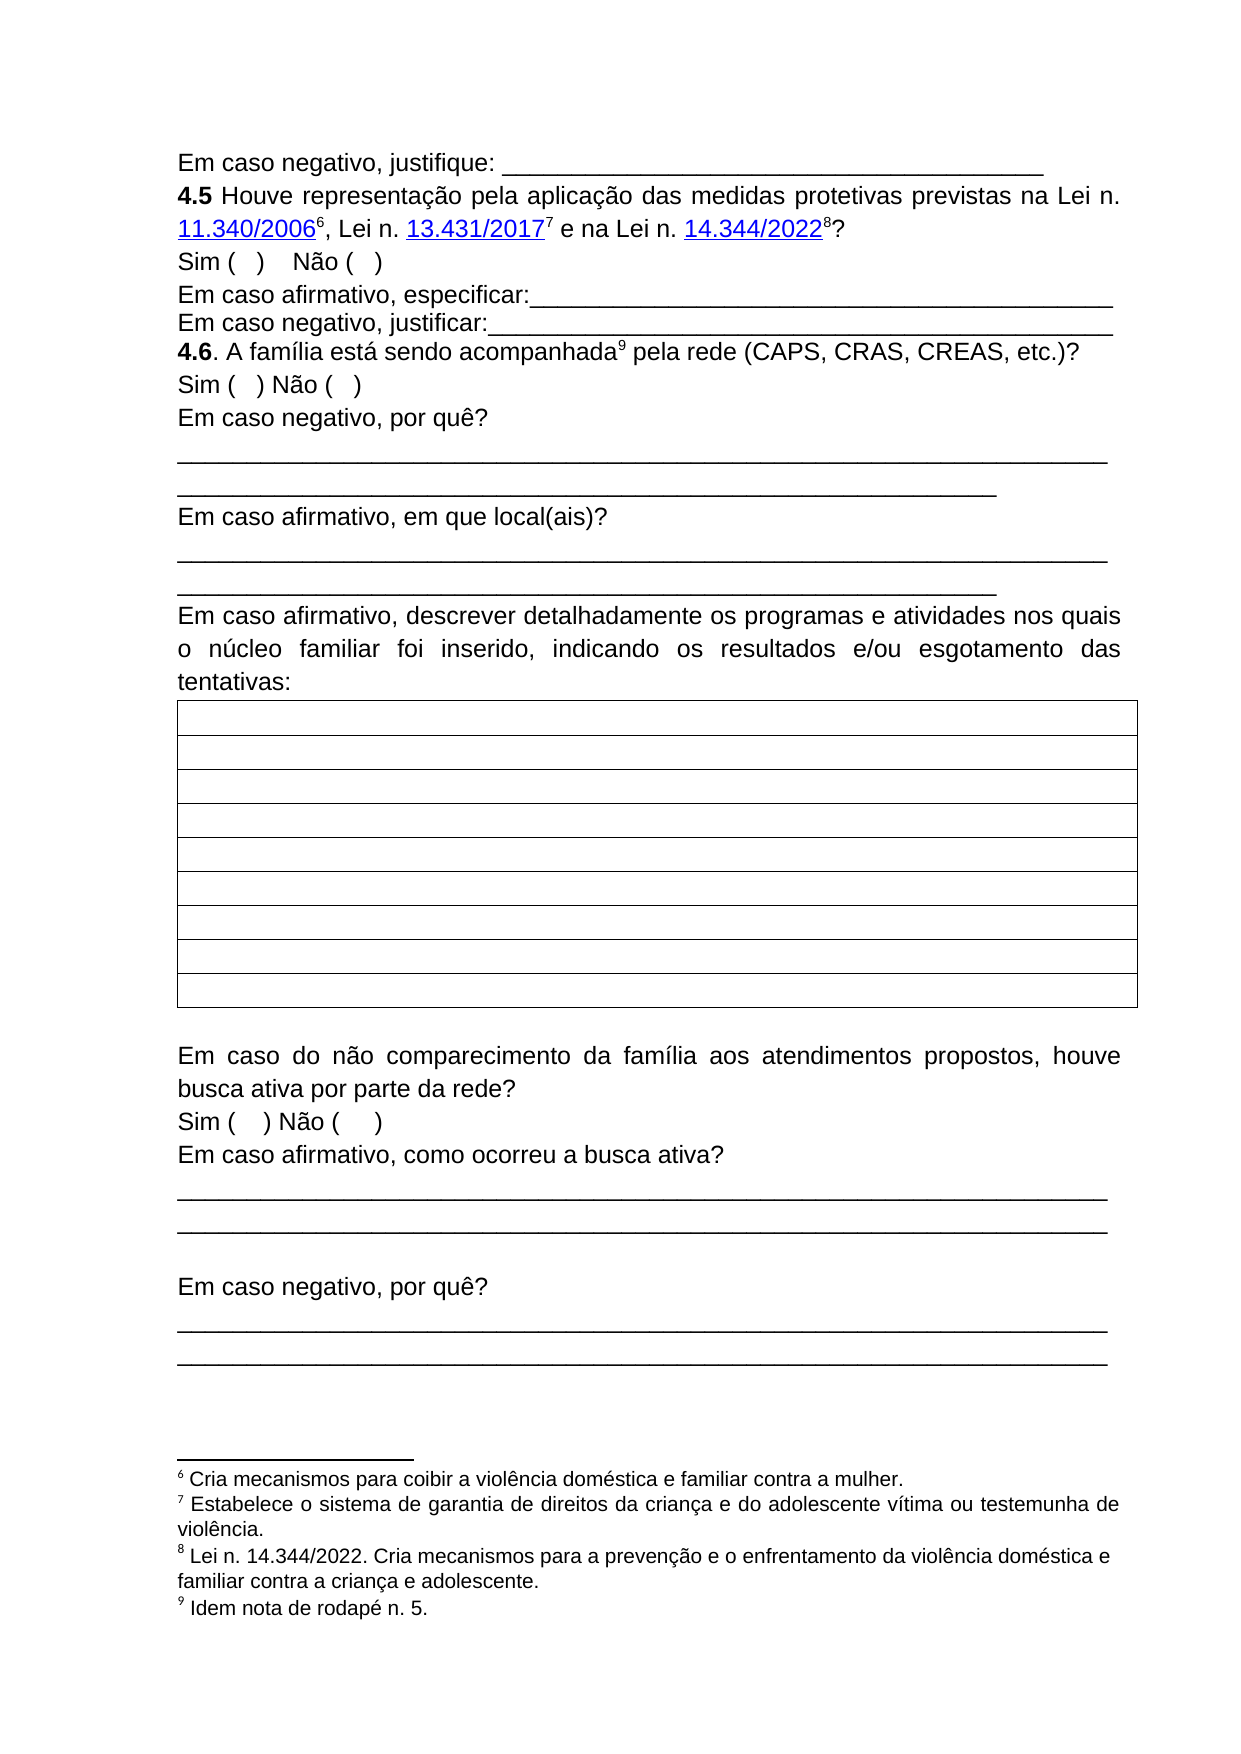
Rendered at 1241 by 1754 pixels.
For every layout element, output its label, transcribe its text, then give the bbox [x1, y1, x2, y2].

table_cell [178, 974, 1137, 1007]
table_cell [178, 906, 1137, 939]
text Sim ( ) Não ( ) [177, 370, 1122, 399]
text Em caso negativo, justificar:_____________________________________________ [177, 308, 1122, 337]
table_cell [178, 736, 1137, 768]
text 4.5 Houve representação pela aplicação das medidas protetivas previstas na Lei n. 11.340/2006, Lei n. 13.431/2017 e na Lei n. 14.344/2022? [177, 181, 1122, 242]
text Em caso afirmativo, especificar:__________________________________________ [177, 280, 1122, 308]
text Em caso afirmativo, descrever detalhadamente os programas e atividades nos quais o núcleo familiar foi inserido, indicando os resultados e/ou esgotamento das tentativas: [177, 601, 1122, 696]
table_cell [178, 770, 1137, 803]
text Em caso do não comparecimento da família aos atendimentos propostos, houve busca ativa por parte da rede? [177, 1041, 1122, 1103]
text ______________________________________________________________________________________________________________________________ [177, 535, 1122, 597]
text Sim ( ) Não ( ) [177, 1107, 1122, 1136]
text ______________________________________________________________________________________________________________________________________ [177, 1173, 1122, 1235]
table_header [178, 701, 1137, 734]
text 4.6. A família está sendo acompanhada pela rede (CAPS, CRAS, CREAS, etc.)? [177, 337, 1122, 366]
text Sim ( ) Não ( ) [177, 247, 1122, 275]
text ______________________________________________________________________________________________________________________________ [177, 436, 1122, 498]
table_cell [178, 940, 1137, 973]
table_cell [178, 872, 1137, 905]
text Em caso negativo, por quê? [177, 1272, 1122, 1301]
text Em caso negativo, justifique: _______________________________________ [177, 148, 1122, 176]
text Em caso negativo, por quê? [177, 403, 1122, 432]
text ______________________________________________________________________________________________________________________________________ [177, 1305, 1122, 1367]
text Em caso afirmativo, em que local(ais)? [177, 502, 1122, 531]
text Em caso afirmativo, como ocorreu a busca ativa? [177, 1140, 1122, 1169]
table_cell [178, 804, 1137, 837]
table_cell [178, 838, 1137, 871]
